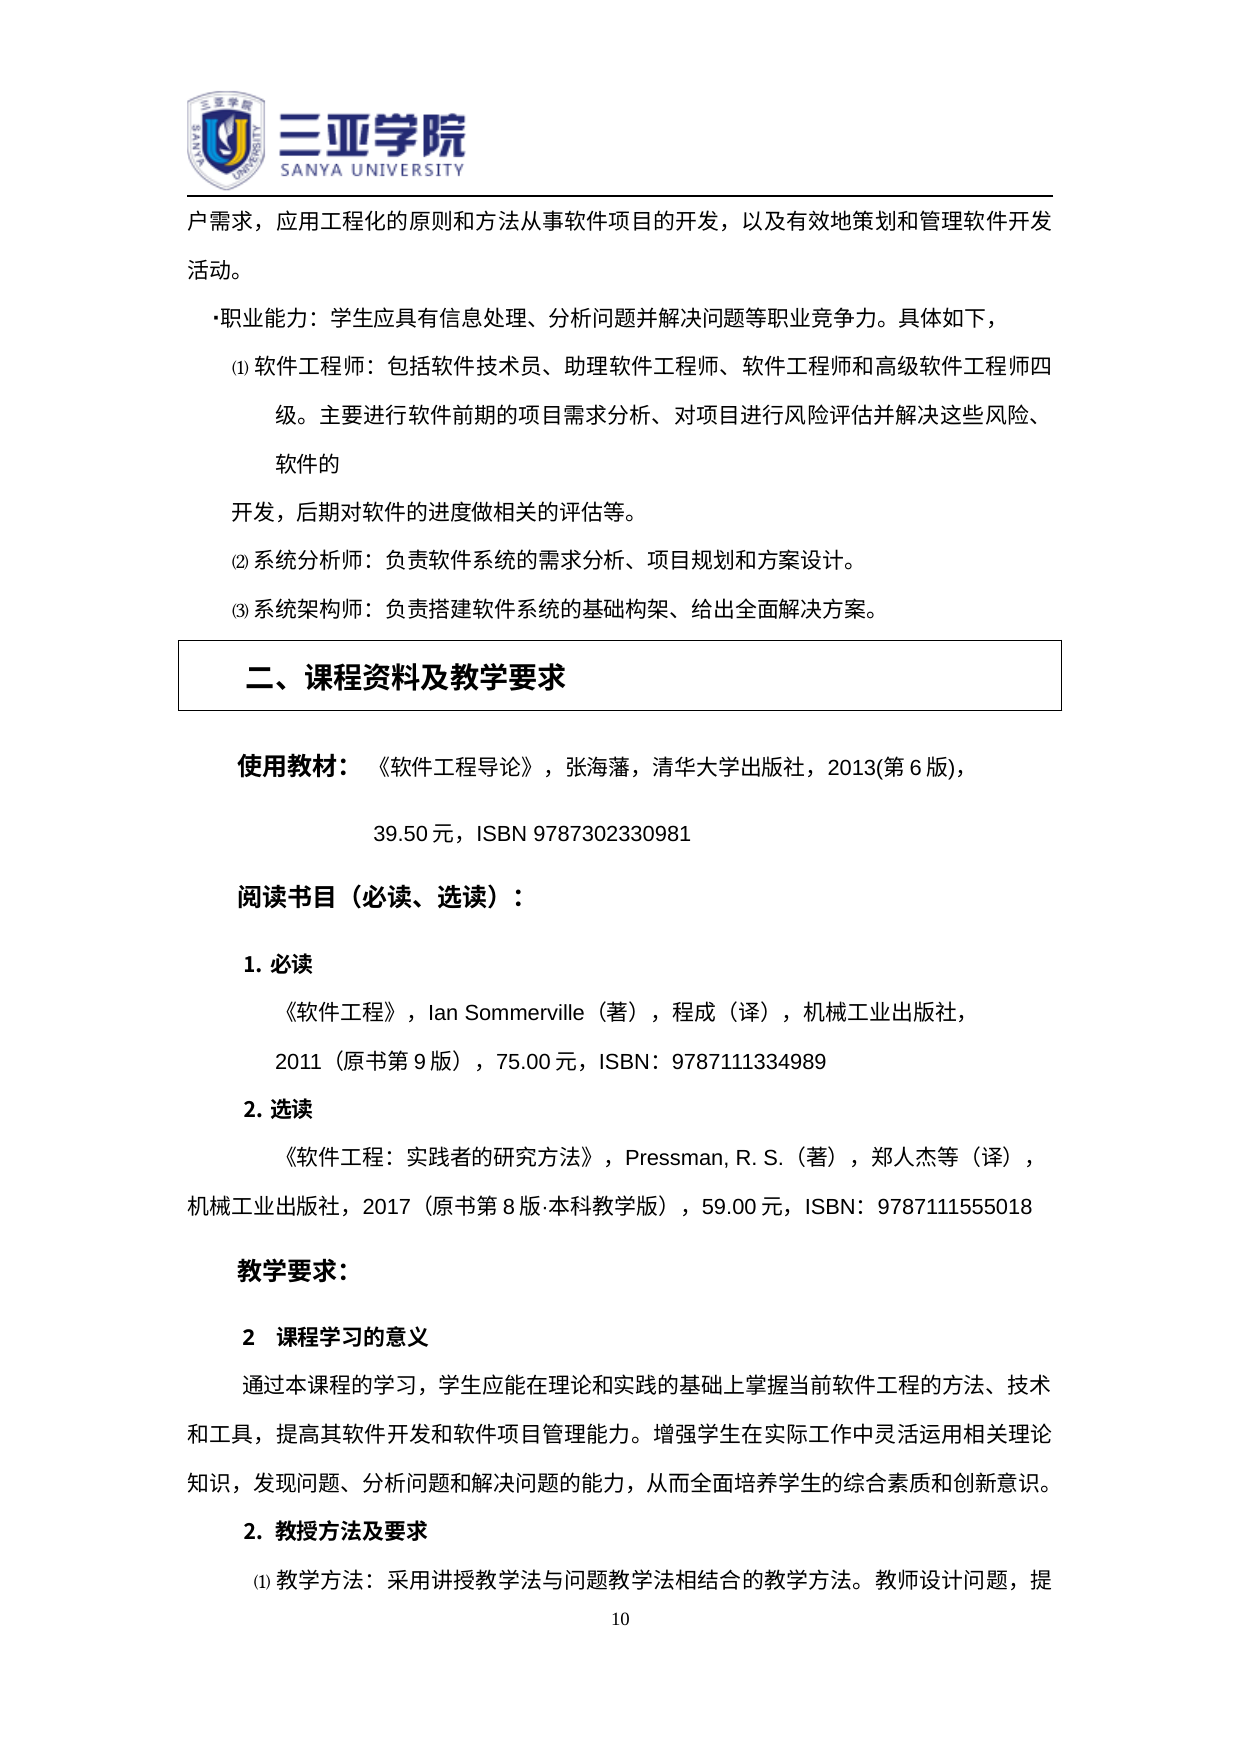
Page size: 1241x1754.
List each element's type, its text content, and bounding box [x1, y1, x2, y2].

text 39.50元，ISBN 9787302330981 [187, 815, 1053, 848]
list ⑴教学方法：采用讲授教学法与问题教学法相结合的教学方法。教师设计问题，提问并启发学生探索问题的解决途径和方法。 [187, 1562, 1053, 1595]
text 使用教材： 《软件工程导论》，张海藩，清华大学出版社，2013(第6版)， [187, 732, 1053, 797]
text ⑵系统分析师：负责软件系统的需求分析、项目规划和方案设计。 [187, 543, 1053, 576]
text ·职业能力：学生应具有信息处理、分析问题并解决问题等职业竞争力。具体如下， [187, 301, 1053, 333]
text 2011（原书第9版），75.00元，ISBN：9787111334989 [187, 1043, 1053, 1076]
text 机械工业出版社，2017（原书第8版·本科教学版），59.00元，ISBN：9787111555018 [187, 1188, 1053, 1221]
text ⒉ 选读 [187, 1092, 1053, 1124]
text 《软件工程》，Ian Sommerville（著），程成（译），机械工业出版社， [187, 995, 1053, 1027]
text ⒈ 必读 [187, 947, 1053, 979]
text ⑴软件工程师：包括软件技术员、助理软件工程师、软件工程师和高级软件工程师四级。主要进行软件前期的项目需求分析、对项目进行风险评估并解决这些风险、软件的 [231, 349, 1053, 479]
text ·专业技术：学生具备较强的软件项目的系统分析、设计、开发和测试能力，能够根据用户需求，应用工程化的原则和方法从事软件项目的开发，以及有效地策划和管理软件开发活动。 [187, 203, 1053, 285]
text ⑶系统架构师：负责搭建软件系统的基础构架、给出全面解决方案。 [187, 591, 1053, 624]
text 教学要求： [187, 1237, 1053, 1302]
text 开发，后期对软件的进度做相关的评估等。 [231, 495, 1053, 527]
text 《软件工程：实践者的研究方法》，Pressman, R. S.（著），郑人杰等（译）， [187, 1140, 1053, 1172]
list 课程学习的意义 [242, 1320, 1053, 1352]
picture [187, 88, 484, 194]
list ⒉ 教授方法及要求 [187, 1514, 1053, 1546]
text 二、课程资料及教学要求 [179, 641, 1061, 710]
list 通过本课程的学习，学生应能在理论和实践的基础上掌握当前软件工程的方法、技术和工具，提高其软件开发和软件项目管理能力。增强学生在实际工作中灵活运用相关理论知识，发现问题、分析问题和解决问题的能力，从而全面培养学生的综合素质和创新意识。 [187, 1368, 1053, 1498]
text 阅读书目（必读、选读）： [187, 863, 1053, 928]
